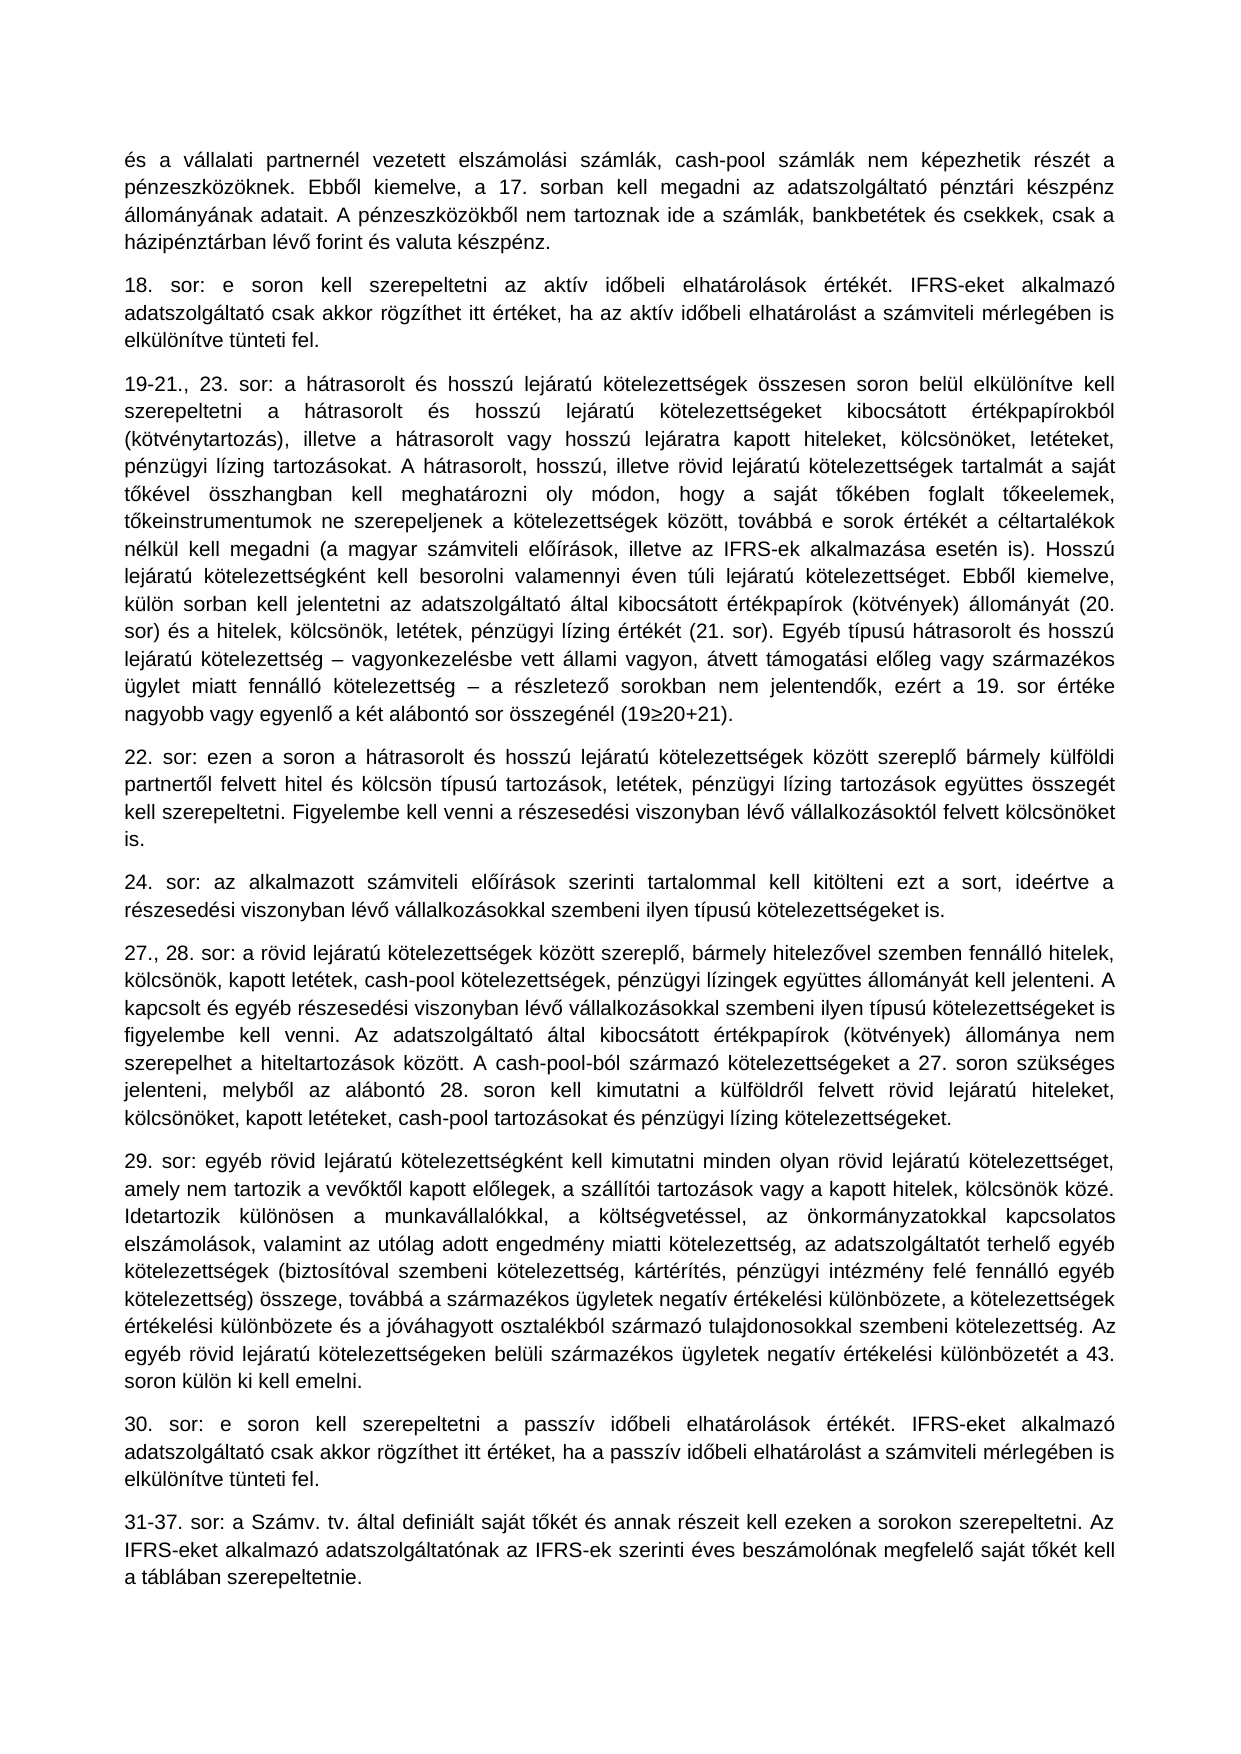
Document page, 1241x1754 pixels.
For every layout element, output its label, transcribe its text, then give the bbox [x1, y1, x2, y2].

text 30. sor: e soron kell szerepeltetni a passzív időbeli elhatárolások értékét. IFRS-eket alkalmazó adatszolgáltató csak akkor rögzíthet itt értéket, ha a passzív időbeli elhatárolást a számviteli mérlegében is elkülönítve tünteti fel. [124, 1412, 1116, 1491]
text 29. sor: egyéb rövid lejáratú kötelezettségként kell kimutatni minden olyan rövid lejáratú kötelezettséget, amely nem tartozik a vevőktől kapott előlegek, a szállítói tartozások vagy a kapott hitelek, kölcsönök közé. Idetartozik különösen a munkavállalókkal, a költségvetéssel, az önkormányzatokkal kapcsolatos elszámolások, valamint az utólag adott engedmény miatti kötelezettség, az adatszolgáltatót terhelő egyéb kötelezettségek (biztosítóval szembeni kötelezettség, kártérítés, pénzügyi intézmény felé fennálló egyéb kötelezettség) összege, továbbá a származékos ügyletek negatív értékelési különbözete, a kötelezettségek értékelési különbözete és a jóváhagyott osztalékból származó tulajdonosokkal szembeni kötelezettség. Az egyéb rövid lejáratú kötelezettségeken belüli származékos ügyletek negatív értékelési különbözetét a 43. soron külön ki kell emelni. [124, 1149, 1116, 1393]
text 31-37. sor: a Számv. tv. által definiált saját tőkét és annak részeit kell ezeken a sorokon szerepeltetni. Az IFRS-eket alkalmazó adatszolgáltatónak az IFRS-ek szerinti éves beszámolónak megfelelő saját tőkét kell a táblában szerepeltetnie. [124, 1510, 1116, 1589]
text 19-21., 23. sor: a hátrasorolt és hosszú lejáratú kötelezettségek összesen soron belül elkülönítve kell szerepeltetni a hátrasorolt és hosszú lejáratú kötelezettségeket kibocsátott értékpapírokból (kötvénytartozás), illetve a hátrasorolt vagy hosszú lejáratra kapott hiteleket, kölcsönöket, letéteket, pénzügyi lízing tartozásokat. A hátrasorolt, hosszú, illetve rövid lejáratú kötelezettségek tartalmát a saját tőkével összhangban kell meghatározni oly módon, hogy a saját tőkében foglalt tőkeelemek, tőkeinstrumentumok ne szerepeljenek a kötelezettségek között, továbbá e sorok értékét a céltartalékok nélkül kell megadni (a magyar számviteli előírások, illetve az IFRS-ek alkalmazása esetén is). Hosszú lejáratú kötelezettségként kell besorolni valamennyi éven túli lejáratú kötelezettséget. Ebből kiemelve, külön sorban kell jelentetni az adatszolgáltató által kibocsátott értékpapírok (kötvények) állományát (20. sor) és a hitelek, kölcsönök, letétek, pénzügyi lízing értékét (21. sor). Egyéb típusú hátrasorolt és hosszú lejáratú kötelezettség – vagyonkezelésbe vett állami vagyon, átvett támogatási előleg vagy származékos ügylet miatt fennálló kötelezettség – a részletező sorokban nem jelentendők, ezért a 19. sor értéke nagyobb vagy egyenlő a két alábontó sor összegénél (19≥20+21). [124, 371, 1116, 725]
text 22. sor: ezen a soron a hátrasorolt és hosszú lejáratú kötelezettségek között szereplő bármely külföldi partnertől felvett hitel és kölcsön típusú tartozások, letétek, pénzügyi lízing tartozások együttes összegét kell szerepeltetni. Figyelembe kell venni a részesedési viszonyban lévő vállalkozásoktól felvett kölcsönöket is. [124, 744, 1116, 851]
text 27., 28. sor: a rövid lejáratú kötelezettségek között szereplő, bármely hitelezővel szemben fennálló hitelek, kölcsönök, kapott letétek, cash-pool kötelezettségek, pénzügyi lízingek együttes állományát kell jelenteni. A kapcsolt és egyéb részesedési viszonyban lévő vállalkozásokkal szembeni ilyen típusú kötelezettségeket is figyelembe kell venni. Az adatszolgáltató által kibocsátott értékpapírok (kötvények) állománya nem szerepelhet a hiteltartozások között. A cash-pool-ból származó kötelezettségeket a 27. soron szükséges jelenteni, melyből az alábontó 28. soron kell kimutatni a külföldről felvett rövid lejáratú hiteleket, kölcsönöket, kapott letéteket, cash-pool tartozásokat és pénzügyi lízing kötelezettségeket. [124, 941, 1116, 1130]
text 24. sor: az alkalmazott számviteli előírások szerinti tartalommal kell kitölteni ezt a sort, ideértve a részesedési viszonyban lévő vállalkozásokkal szembeni ilyen típusú kötelezettségeket is. [124, 870, 1116, 922]
text 18. sor: e soron kell szerepeltetni az aktív időbeli elhatárolások értékét. IFRS-eket alkalmazó adatszolgáltató csak akkor rögzíthet itt értéket, ha az aktív időbeli elhatárolást a számviteli mérlegében is elkülönítve tünteti fel. [124, 273, 1116, 352]
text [124, 148, 1116, 254]
